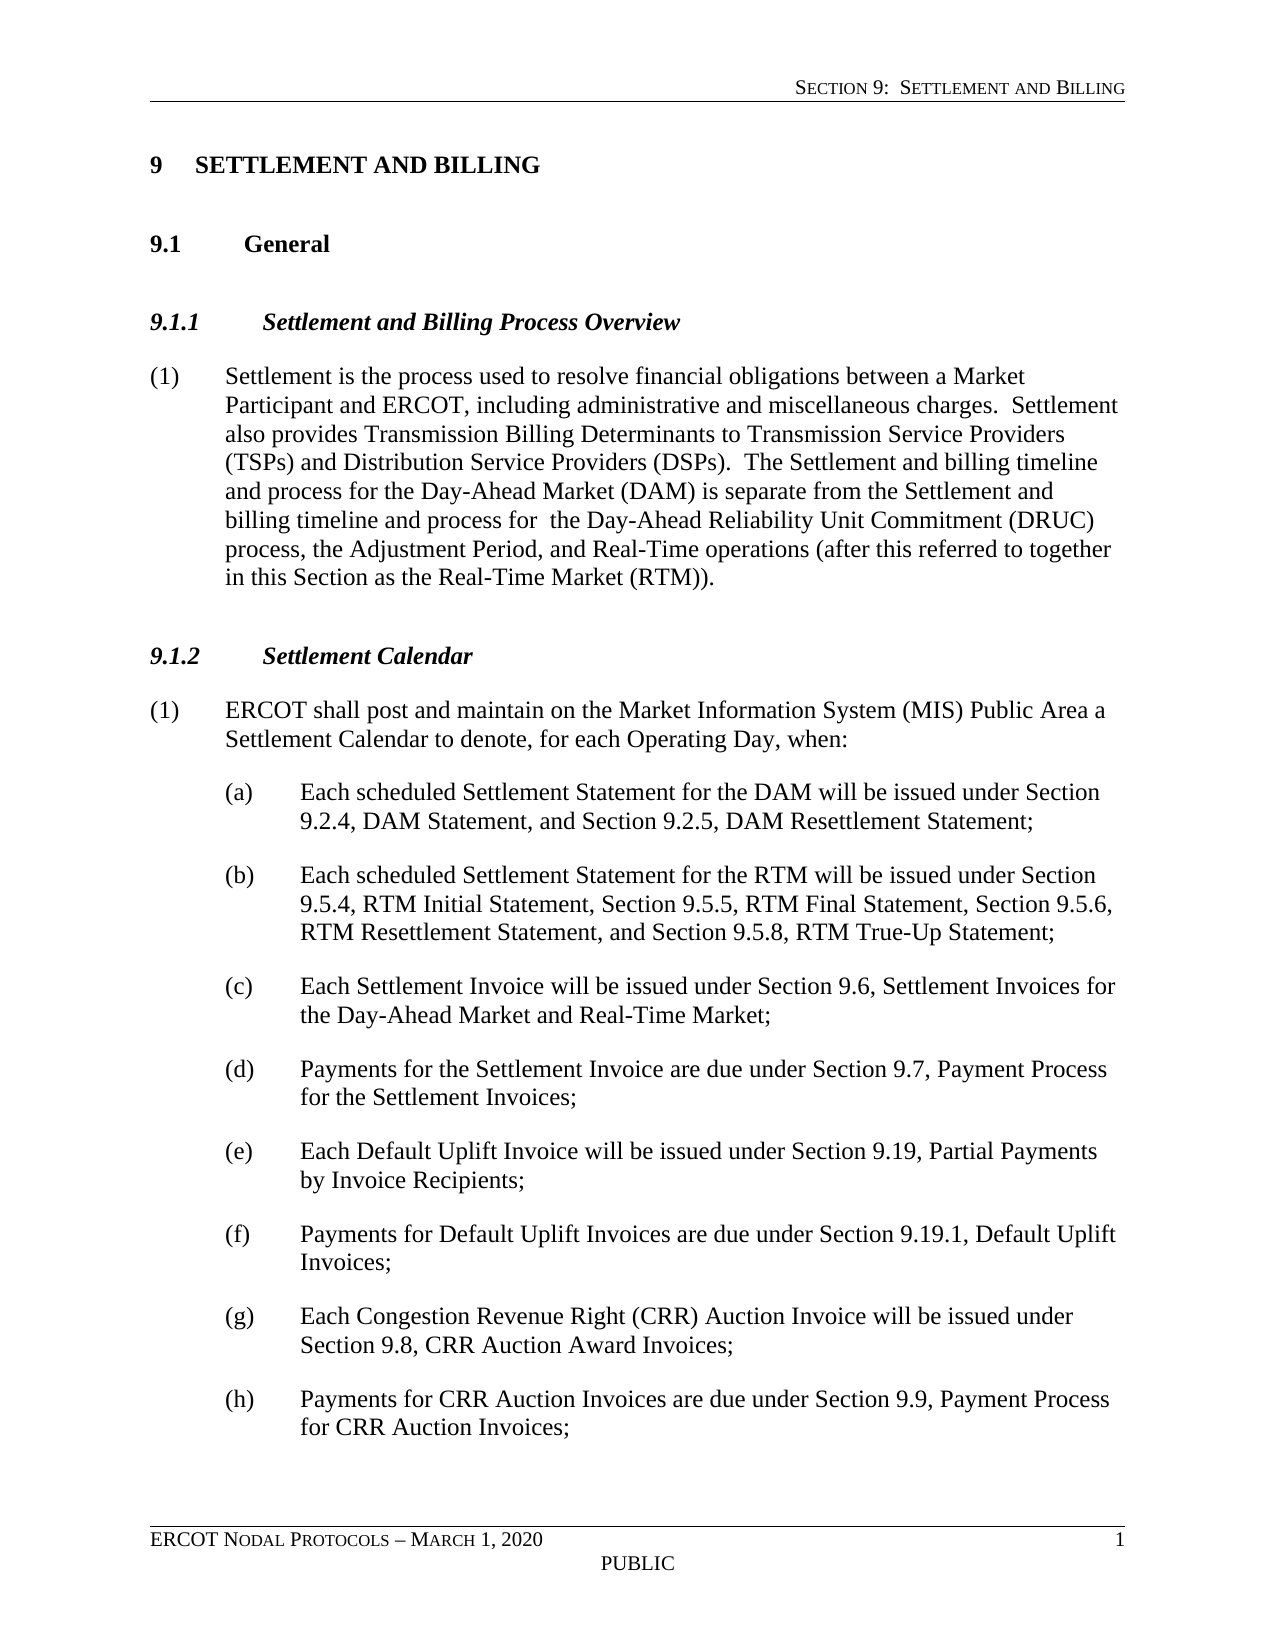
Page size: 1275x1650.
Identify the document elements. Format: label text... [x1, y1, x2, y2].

text 9.1.2 Settlement Calendar [150, 641, 1125, 670]
list (f) Payments for Default Uplift Invoices are due under Section 9.19.1, Default Uplift Invoices; [225, 1219, 1125, 1276]
text 9.1.1 Settlement and Billing Process Overview [150, 307, 1125, 336]
list (h) Payments for Auction Invoices are due under Section 9.9, Payment Process for Auction Invoices; [225, 1384, 1125, 1441]
list (d) Payments for the Settlement Invoice are due under Section 9.7, Payment Process for the Settlement Invoices; [225, 1054, 1125, 1111]
list (c) Each Settlement Invoice will be issued under Section 9.6, Settlement Invoices for the Day-Ahead Market and Real-Time Market; [225, 971, 1125, 1029]
list (b) Each scheduled Settlement Statement for the RTM will be issued under Section 9.5.4, RTM Initial Statement, Section 9.5.5, RTM Final Statement, Section 9.5.6, RTM Resettlement Statement, and Section 9.5.8, RTM True-Up Statement; [225, 860, 1125, 946]
text (1) ERCOT shall post and maintain on the Market Information System (MIS) Public Area a Settlement Calendar to denote, for each Operating Day, when: [150, 695, 1125, 752]
list (a) Each scheduled Settlement Statement for the DAM will be issued under Section 9.2.4, DAM Statement, and Section 9.2.5, DAM Resettlement Statement; [225, 777, 1125, 835]
subtitle SETTLEMENT BILLING [150, 150, 1125, 179]
text (1) Settlement is the process used to resolve financial obligations between a Market Participant and ERCOT, including administrative and miscellaneous charges. Settlement also provides Transmission Billing Determinants to Transmission Service Providers (TSPs) and Distribution Service Providers (DSPs). The Settlement and billing timeline and process for the Day-Ahead Market (DAM) is separate from the Settlement and billing timeline and process for the Day-Ahead Reliability Unit Commitment (DRUC) process, the Adjustment Period, and Real-Time operations (after this referred to together in this Section as the Real-Time Market (RTM)). [150, 361, 1125, 591]
text 9.1 General [150, 229, 1125, 257]
list (g) Each Congestion Revenue Right (CRR) Auction Invoice will be issued under Section 9.8, Auction Award Invoices; [225, 1301, 1125, 1359]
list (e) Each Default Uplift Invoice will be issued under Section 9.19, Partial Payments by Invoice Recipients; [225, 1136, 1125, 1194]
